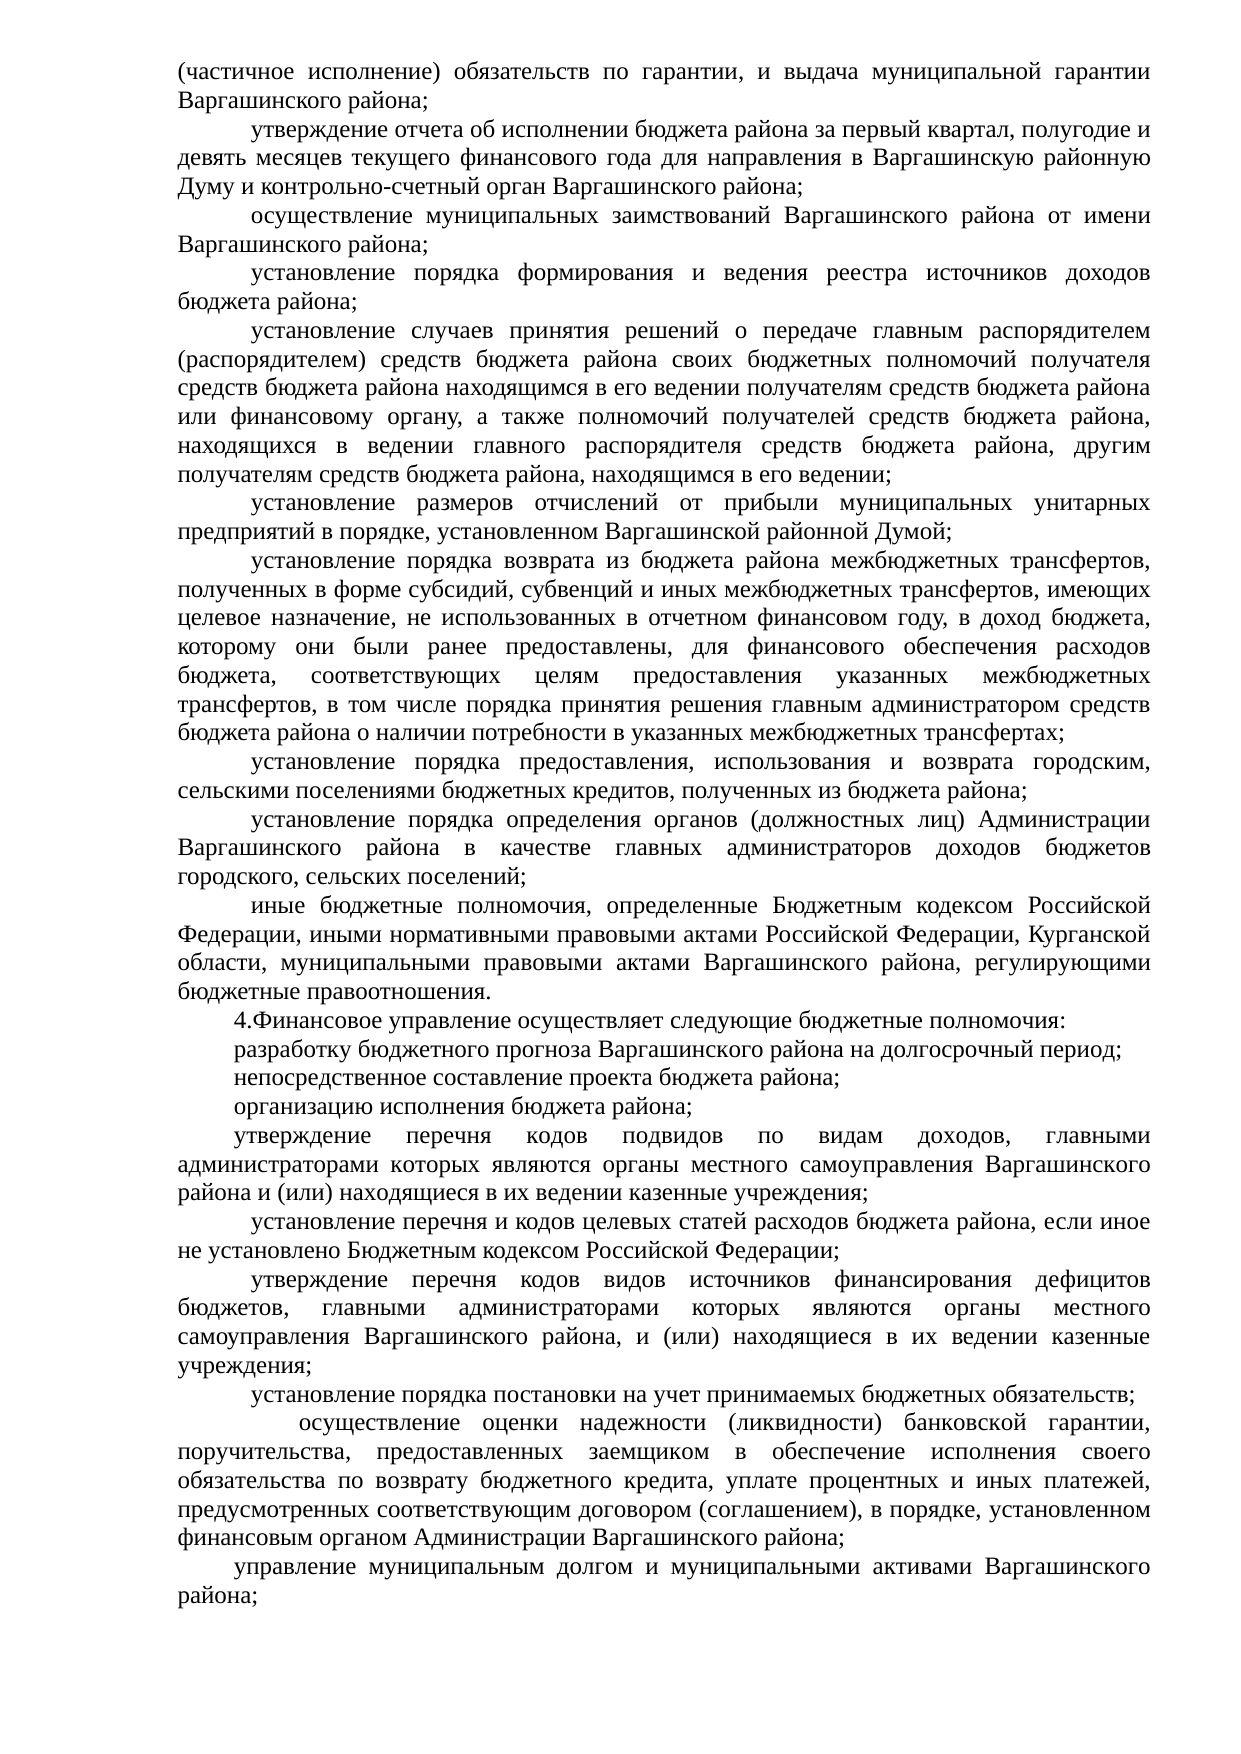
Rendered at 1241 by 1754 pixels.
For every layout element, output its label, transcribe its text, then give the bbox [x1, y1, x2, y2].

text утверждение перечня кодов подвидов по видам доходов, главными администраторами которых являются органы местного самоуправления Варгашинского района и (или) находящиеся в их ведении казенные учреждения; [177, 1120, 1152, 1206]
text иные бюджетные полномочия, определенные Бюджетным кодексом Российской Федерации, иными нормативными правовыми актами Российской Федерации, Курганской области, муниципальными правовыми актами Варгашинского района, регулирующими бюджетные правоотношения. [177, 890, 1152, 1005]
text утверждение отчета об исполнении бюджета района за первый квартал, полугодие и девять месяцев текущего финансового года для направления в Варгашинскую районную Думу и контрольно-счетный орган Варгашинского района; [177, 114, 1152, 200]
text установление случаев принятия решений о передаче главным распорядителем (распорядителем) средств бюджета района своих бюджетных полномочий получателя средств бюджета района находящимся в его ведении получателям средств бюджета района или финансовому органу, а также полномочий получателей средств бюджета района, находящихся в ведении главного распорядителя средств бюджета района, другим получателям средств бюджета района, находящимся в его ведении; [177, 315, 1152, 487]
text организацию исполнения бюджета района; [177, 1091, 1152, 1120]
text осуществление муниципальных заимствований Варгашинского района от имени Варгашинского района; [177, 200, 1152, 257]
text утверждение перечня кодов видов источников финансирования дефицитов бюджетов, главными администраторами которых являются органы местного самоуправления Варгашинского района, и (или) находящиеся в их ведении казенные учреждения; [177, 1264, 1152, 1379]
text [177, 56, 1152, 114]
text установление порядка возврата из бюджета района межбюджетных трансфертов, полученных в форме субсидий, субвенций и иных межбюджетных трансфертов, имеющих целевое назначение, не использованных в отчетном финансовом году, в доход бюджета, которому они были ранее предоставлены, для финансового обеспечения расходов бюджета, соответствующих целям предоставления указанных межбюджетных трансфертов, в том числе порядка принятия решения главным администратором средств бюджета района о наличии потребности в указанных межбюджетных трансфертах; [177, 545, 1152, 746]
text разработку бюджетного прогноза Варгашинского района на долгосрочный период; [177, 1034, 1152, 1062]
text установление порядка постановки на учет принимаемых бюджетных обязательств; [177, 1379, 1152, 1407]
text установление размеров отчислений от прибыли муниципальных унитарных предприятий в порядке, установленном Варгашинской районной Думой; [177, 487, 1152, 545]
text управление муниципальным долгом и муниципальными активами Варгашинского района; [177, 1551, 1152, 1609]
text установление перечня и кодов целевых статей расходов бюджета района, если иное не установлено Бюджетным кодексом Российской Федерации; [177, 1206, 1152, 1264]
text непосредственное составление проекта бюджета района; [177, 1062, 1152, 1091]
text осуществление оценки надежности (ликвидности) банковской гарантии, поручительства, предоставленных заемщиком в обеспечение исполнения своего обязательства по возврату бюджетного кредита, уплате процентных и иных платежей, предусмотренных соответствующим договором (соглашением), в порядке, установленном финансовым органом Администрации Варгашинского района; [177, 1407, 1152, 1551]
text установление порядка предоставления, использования и возврата городским, сельскими поселениями бюджетных кредитов, полученных из бюджета района; [177, 746, 1152, 804]
text 4.Финансовое управление осуществляет следующие бюджетные полномочия: [177, 1005, 1152, 1034]
text установление порядка определения органов (должностных лиц) Администрации Варгашинского района в качестве главных администраторов доходов бюджетов городского, сельских поселений; [177, 804, 1152, 890]
text установление порядка формирования и ведения реестра источников доходов бюджета района; [177, 257, 1152, 315]
